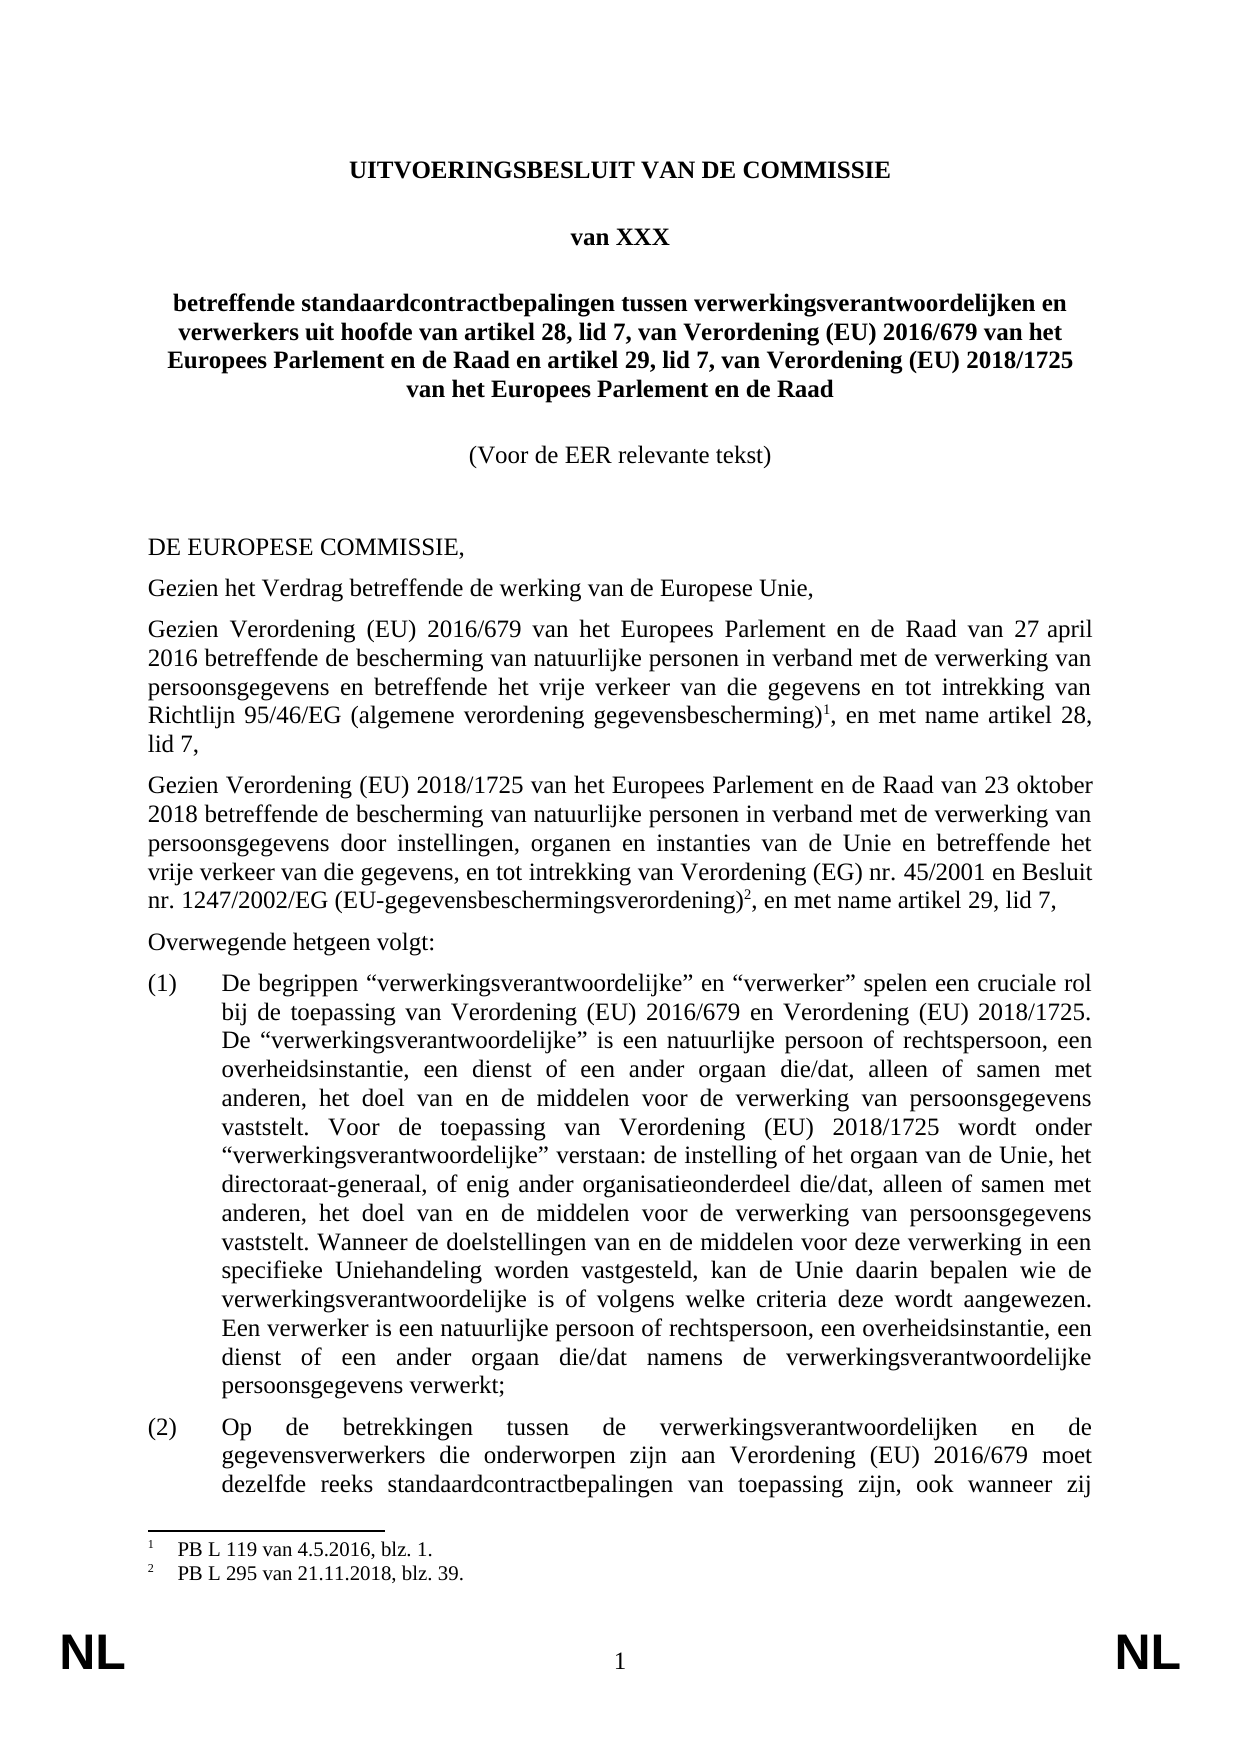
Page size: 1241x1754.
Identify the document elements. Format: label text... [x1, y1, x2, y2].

text Gezien het Verdrag betreffende de werking van de Europese Unie, [148, 573, 1093, 602]
text Gezien Verordening (EU) 2016/679 van het Europees Parlement en de Raad van 27 april 2016 betreffende de bescherming van natuurlijke personen in verband met de verwerking van persoonsgegevens en betreffende het vrije verkeer van die gegevens en tot intrekking van Richtlijn 95/46/EG (algemene verordening gegevensbescherming), en met name artikel 28, lid 7, [148, 614, 1093, 758]
text DE EUROPESE COMMISSIE, [148, 532, 1093, 561]
text betreffende standaardcontractbepalingen tussen verwerkingsverantwoordelijken en verwerkers uit hoofde van artikel 28, lid 7, van Verordening (EU) 2016/679 van het Europees Parlement en de Raad en artikel 29, lid 7, van Verordening (EU) 2018/1725 van het Europees Parlement en de Raad [148, 288, 1093, 403]
text Gezien Verordening (EU) 2018/1725 van het Europees Parlement en de Raad van 23 oktober 2018 betreffende de bescherming van natuurlijke personen in verband met de verwerking van persoonsgegevens door instellingen, organen en instanties van de Unie en betreffende het vrije verkeer van die gegevens, en tot intrekking van Verordening (EG) nr. 45/2001 en Besluit nr. 1247/2002/EG (EU-gegevensbeschermingsverordening), en met name artikel 29, lid 7, [148, 771, 1093, 914]
text Overwegende hetgeen volgt: [148, 927, 1093, 956]
text (Voor de EER relevante tekst) [148, 441, 1093, 469]
list De begrippen “verwerkingsverantwoordelijke” en “verwerker” spelen een cruciale rol bij de toepassing van Verordening (EU) 2016/679 en Verordening (EU) 2018/1725. De “verwerkingsverantwoordelijke” is een natuurlijke persoon of rechtspersoon, een overheidsinstantie, een dienst of een ander orgaan die/dat, alleen of samen met anderen, het doel van en de middelen voor de verwerking van persoonsgegevens vaststelt. Voor de toepassing van Verordening (EU) 2018/1725 wordt onder “verwerkingsverantwoordelijke” verstaan: de instelling of het orgaan van de Unie, het directoraat-generaal, of enig ander organisatieonderdeel die/dat, alleen of samen met anderen, het doel van en de middelen voor de verwerking van persoonsgegevens vaststelt. Wanneer de doelstellingen van en de middelen voor deze verwerking in een specifieke Uniehandeling worden vastgesteld, kan de Unie daarin bepalen wie de verwerkingsverantwoordelijke is of volgens welke criteria deze wordt aangewezen. Een verwerker is een natuurlijke persoon of rechtspersoon, een overheidsinstantie, een dienst of een ander orgaan die/dat namens de verwerkingsverantwoordelijke persoonsgegevens verwerkt; [148, 968, 1093, 1399]
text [148, 1412, 1093, 1498]
text UITVOERINGSBESLUIT VAN DE COMMISSIE [148, 156, 1093, 184]
text van XXX [148, 222, 1093, 251]
